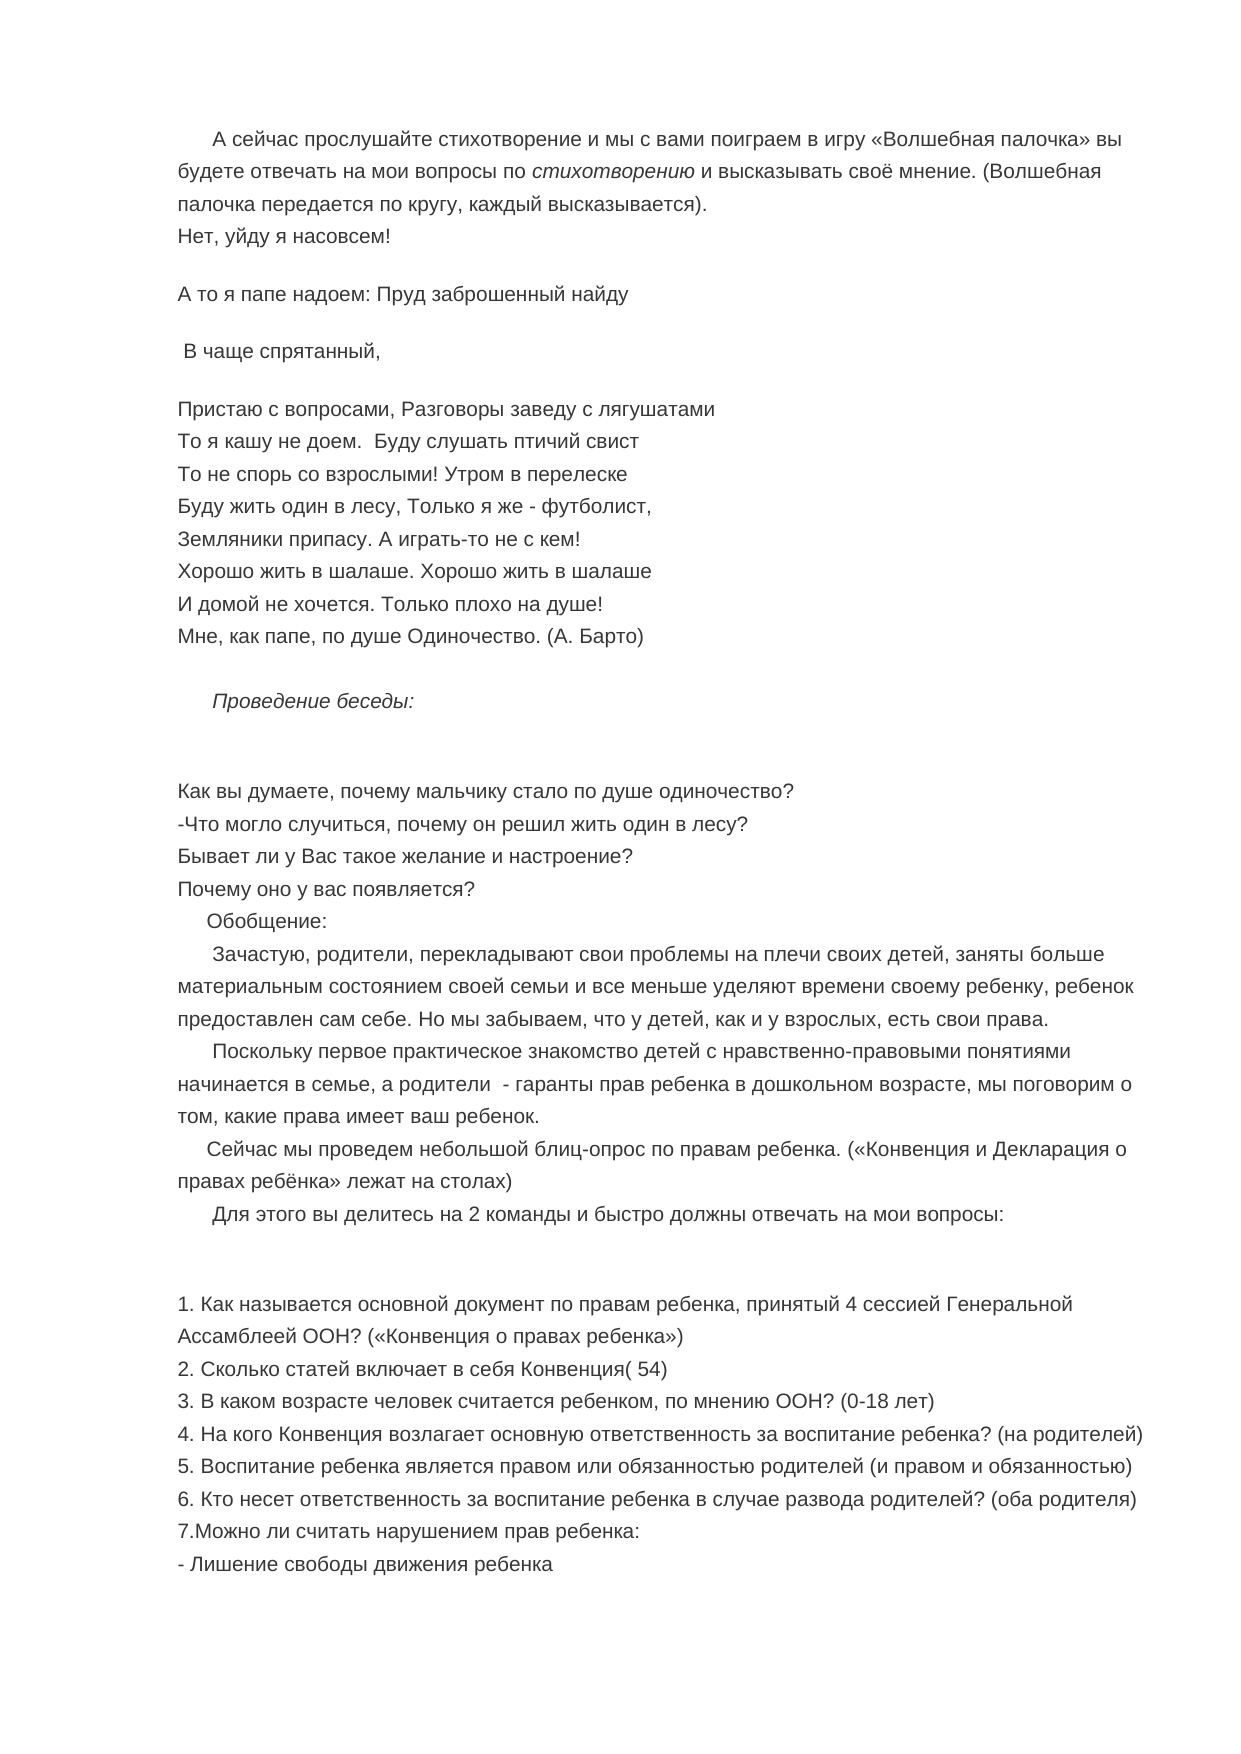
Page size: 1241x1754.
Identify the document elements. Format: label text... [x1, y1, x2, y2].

text -Что могло случиться, почему он решил жить один в лесу? [177, 803, 1152, 836]
text 7.Можно ли считать нарушением прав ребенка: [177, 1511, 1152, 1543]
text - Лишение свободы движения ребенка [177, 1543, 1152, 1576]
text Обобщение: [177, 901, 1152, 933]
text Хорошо жить в шалаше. Хорошо жить в шалаше [177, 551, 1152, 583]
text Мне, как папе, по душе Одиночество. (А. Барто) [177, 616, 1152, 648]
text И домой не хочется. Только плохо на душе! [177, 583, 1152, 616]
text Поскольку первое практическое знакомство детей с нравственно-правовыми понятиями начинается в семье, а родители - гаранты прав ребенка в дошкольном возрасте, мы поговорим о том, какие права имеет ваш ребенок. [177, 1031, 1152, 1128]
text 6. Кто несет ответственность за воспитание ребенка в случае развода родителей? (оба родителя) [177, 1478, 1152, 1511]
text Бывает ли у Вас такое желание и настроение? [177, 836, 1152, 868]
text А сейчас прослушайте стихотворение и мы с вами поиграем в игру «Волшебная палочка» вы будете отвечать на мои вопросы по стихотворению и высказывать своё мнение. (Волшебная палочка передается по кругу, каждый высказывается). [177, 118, 1152, 216]
text 2. Сколько статей включает в себя Конвенция( 54) [177, 1348, 1152, 1381]
text Для этого вы делитесь на 2 команды и быстро должны отвечать на мои вопросы: [177, 1193, 1152, 1226]
text Зачастую, родители, перекладывают свои проблемы на плечи своих детей, заняты больше материальным состоянием своей семьи и все меньше уделяют времени своему ребенку, ребенок предоставлен сам себе. Но мы забываем, что у детей, как и у взрослых, есть свои права. [177, 933, 1152, 1031]
text А то я папе надоем: Пруд заброшенный найду [177, 273, 1152, 306]
text Почему оно у вас появляется? [177, 868, 1152, 901]
text То не спорь со взрослыми! Утром в перелеске [177, 453, 1152, 486]
text 1. Как называется основной документ по правам ребенка, принятый 4 сессией Генеральной Ассамблеей ООН? («Конвенция о правах ребенка») [177, 1283, 1152, 1348]
text 5. Воспитание ребенка является правом или обязанностью родителей (и правом и обязанностью) [177, 1446, 1152, 1478]
text Пристаю с вопросами, Разговоры заведу с лягушатами [177, 388, 1152, 421]
text В чаще спрятанный, [177, 331, 1152, 363]
text Как вы думаете, почему мальчику стало по душе одиночество? [177, 771, 1152, 803]
text То я кашу не доем. Буду слушать птичий свист [177, 421, 1152, 453]
text Буду жить один в лесу, Только я же - футболист, [177, 486, 1152, 518]
text Проведение беседы: [177, 681, 1152, 713]
text 3. В каком возрасте человек считается ребенком, по мнению ООН? (0-18 лет) [177, 1381, 1152, 1413]
text Земляники припасу. А играть-то не с кем! [177, 518, 1152, 551]
text Сейчас мы проведем небольшой блиц-опрос по правам ребенка. («Конвенция и Декларация о правах ребёнка» лежат на столах) [177, 1128, 1152, 1193]
text 4. На кого Конвенция возлагает основную ответственность за воспитание ребенка? (на родителей) [177, 1413, 1152, 1446]
text Нет, уйду я насовсем! [177, 216, 1152, 248]
